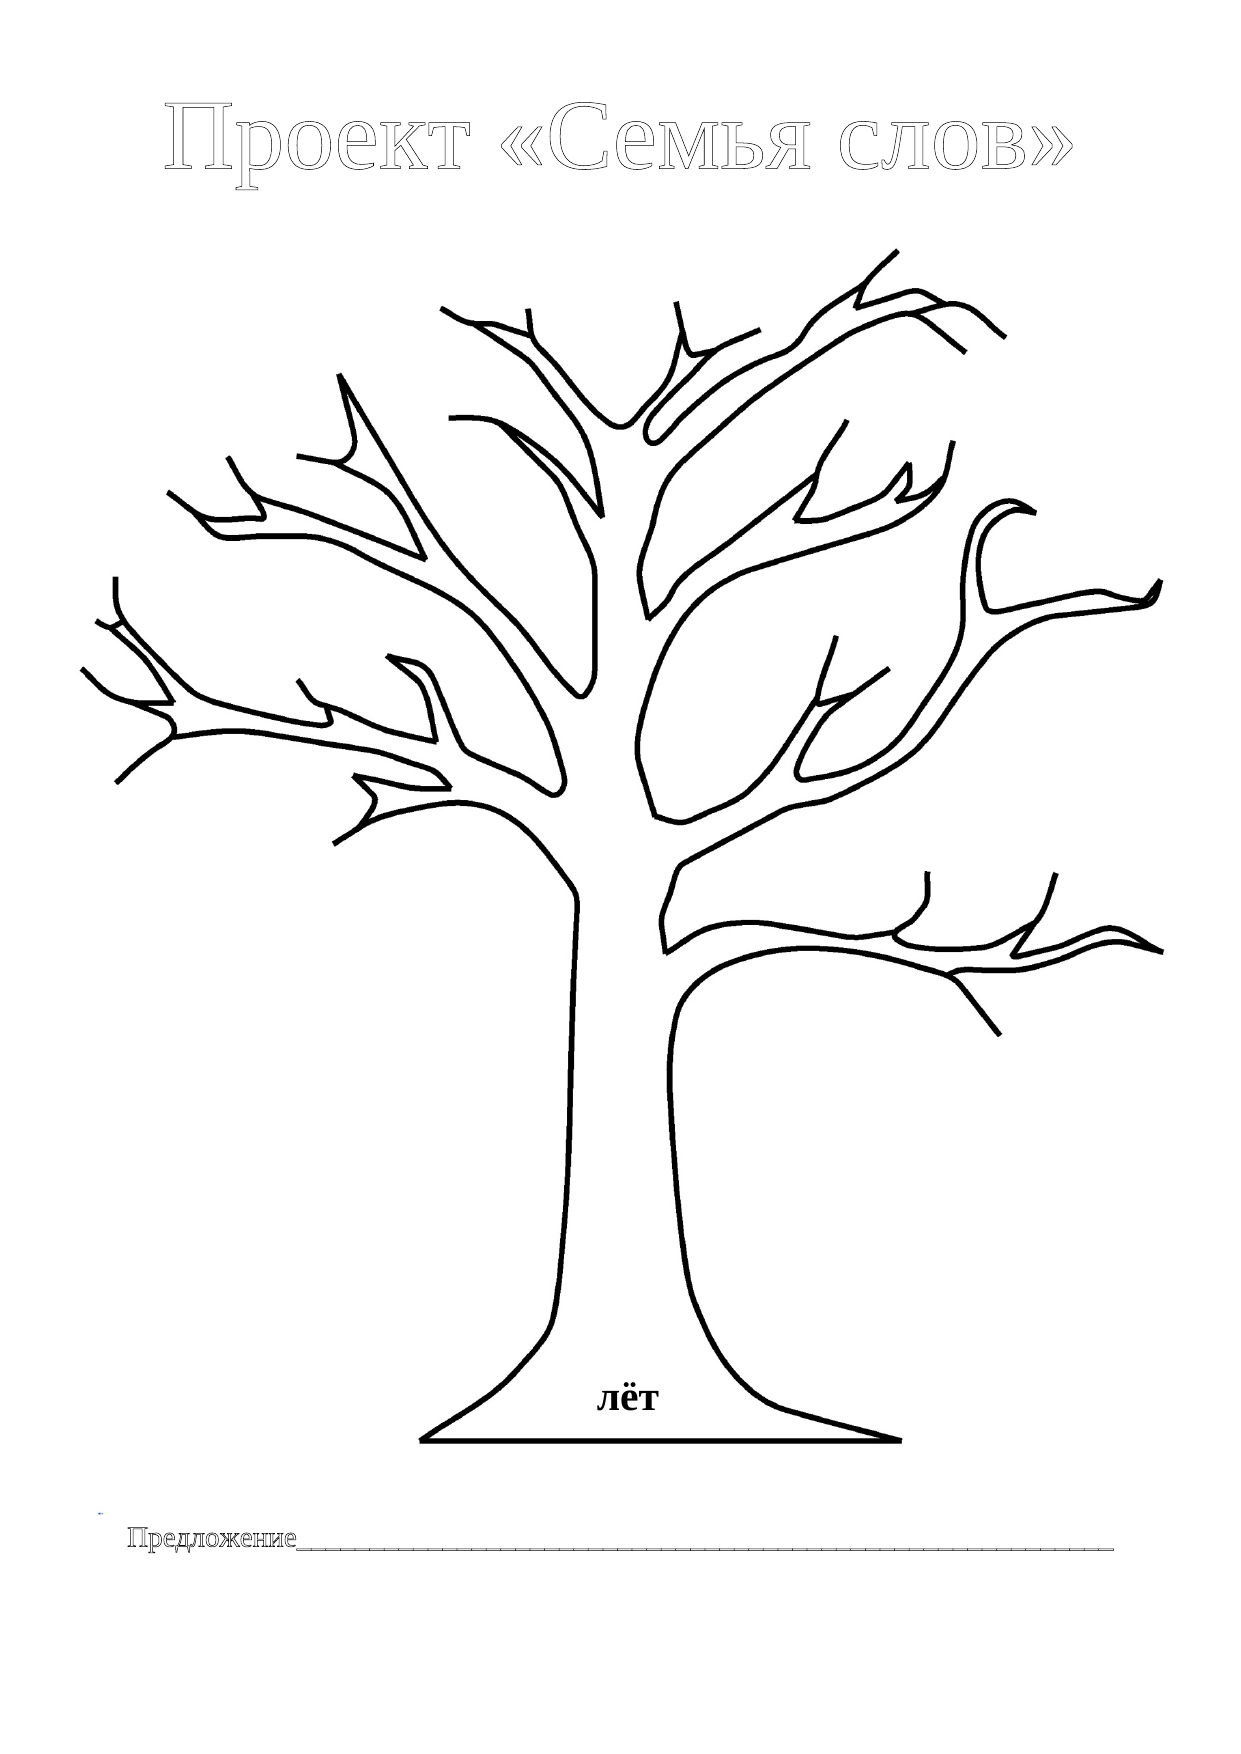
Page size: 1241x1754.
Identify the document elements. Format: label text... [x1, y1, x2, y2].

text Проект «Семья слов» [75, 75, 1165, 190]
text Предложение________________________________________________________ [75, 1515, 1165, 1553]
picture [75, 228, 1166, 1515]
